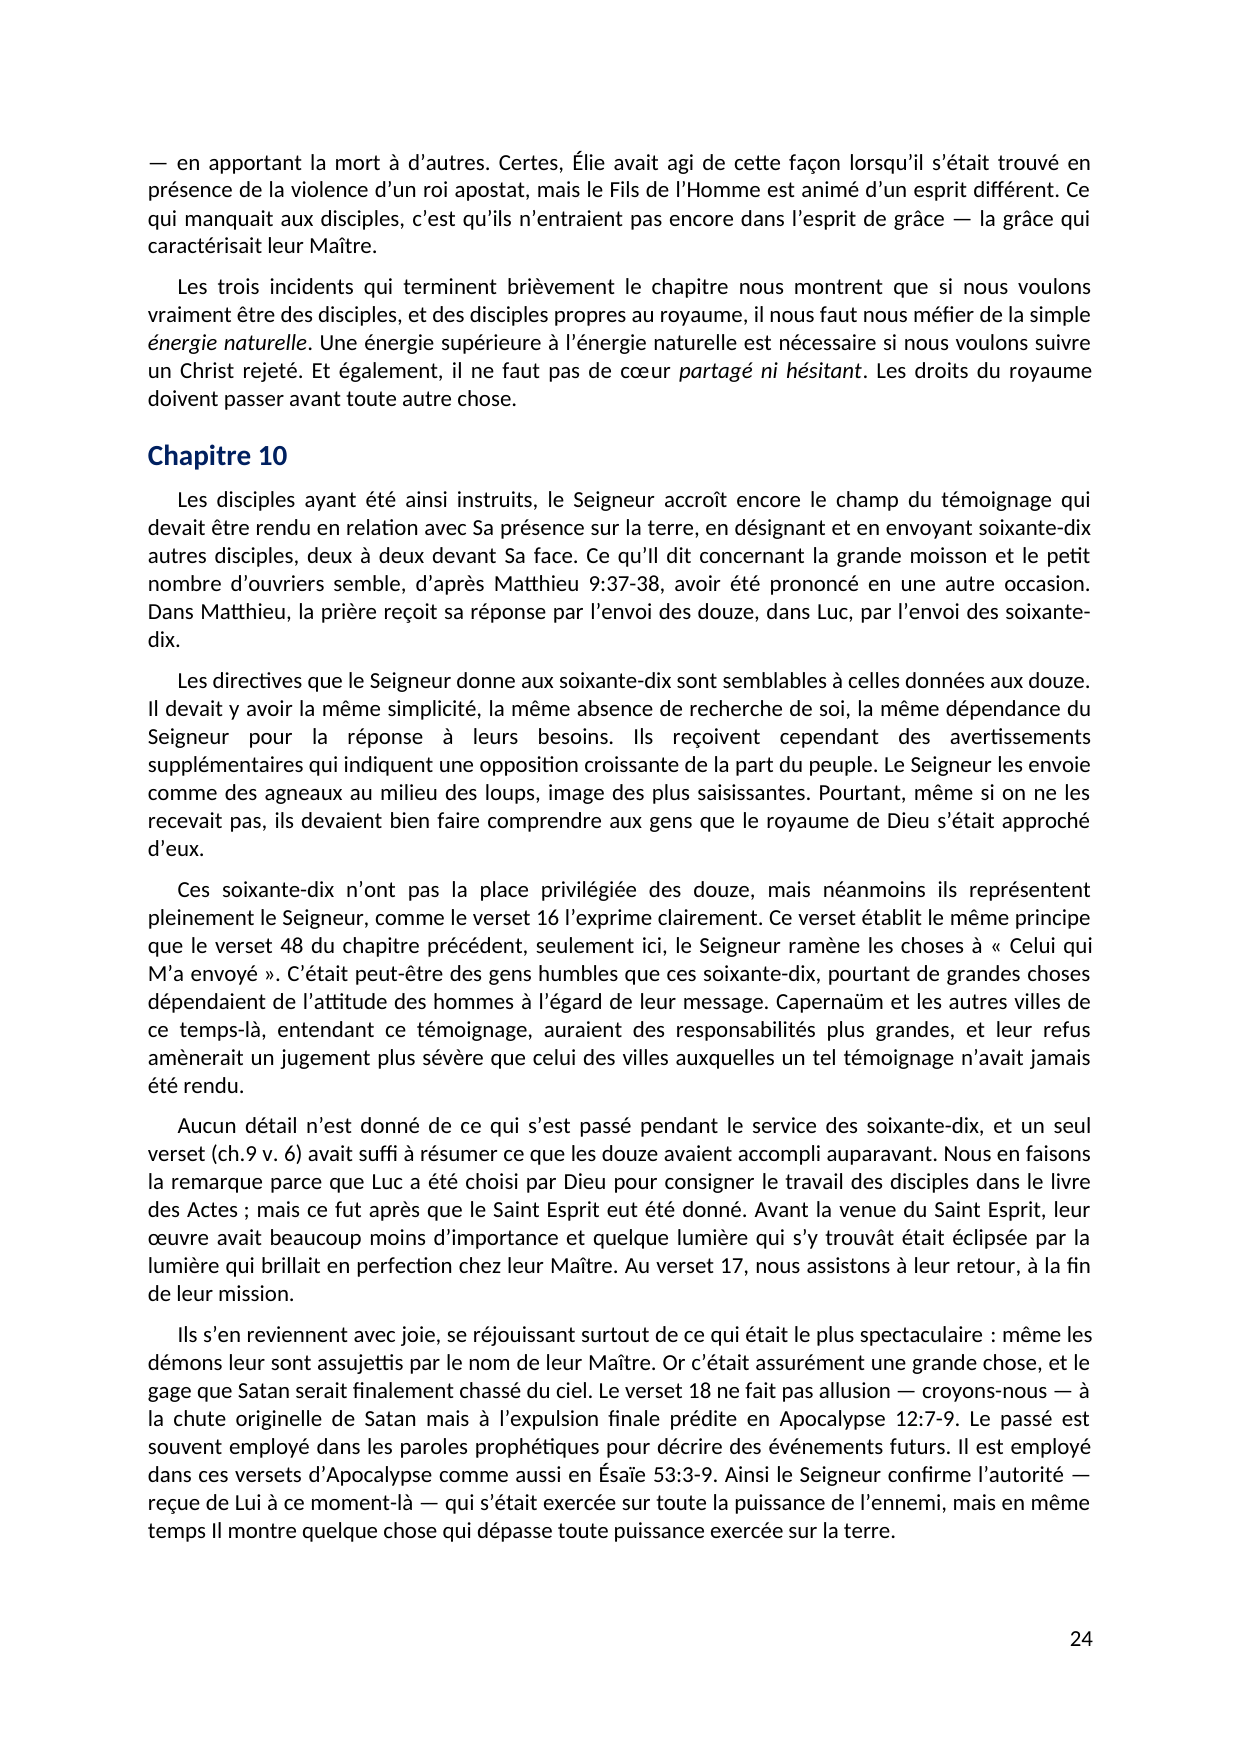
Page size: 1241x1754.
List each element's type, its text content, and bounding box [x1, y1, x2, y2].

subtitle Chapitre 10 [148, 437, 1093, 473]
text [148, 148, 1093, 260]
text Ces soixante-dix n’ont pas la place privilégiée des douze, mais néanmoins ils représentent pleinement le Seigneur, comme le verset 16 l’exprime clairement. Ce verset établit le même principe que le verset 48 du chapitre précédent, seulement ici, le Seigneur ramène les choses à « Celui qui M’a envoyé ». C’était peut-être des gens humbles que ces soixante-dix, pourtant de grandes choses dépendaient de l’attitude des hommes à l’égard de leur message. Capernaüm et les autres villes de ce temps-là, entendant ce témoignage, auraient des responsabilités plus grandes, et leur refus amènerait un jugement plus sévère que celui des villes auxquelles un tel témoignage n’avait jamais été rendu. [148, 875, 1093, 1099]
text Les directives que le Seigneur donne aux soixante-dix sont semblables à celles données aux douze. Il devait y avoir la même simplicité, la même absence de recherche de soi, la même dépendance du Seigneur pour la réponse à leurs besoins. Ils reçoivent cependant des avertissements supplémentaires qui indiquent une opposition croissante de la part du peuple. Le Seigneur les envoie comme des agneaux au milieu des loups, image des plus saisissantes. Pourtant, même si on ne les recevait pas, ils devaient bien faire comprendre aux gens que le royaume de Dieu s’était approché d’eux. [148, 666, 1093, 862]
text Ils s’en reviennent avec joie, se réjouissant surtout de ce qui était le plus spectaculaire : même les démons leur sont assujettis par le nom de leur Maître. Or c’était assurément une grande chose, et le gage que Satan serait finalement chassé du ciel. Le verset 18 ne fait pas allusion — croyons-nous — à la chute originelle de Satan mais à l’expulsion finale prédite en Apocalypse 12:7-9. Le passé est souvent employé dans les paroles prophétiques pour décrire des événements futurs. Il est employé dans ces versets d’Apocalypse comme aussi en Ésaïe 53:3-9. Ainsi le Seigneur confirme l’autorité — reçue de Lui à ce moment-là — qui s’était exercée sur toute la puissance de l’ennemi, mais en même temps Il montre quelque chose qui dépasse toute puissance exercée sur la terre. [148, 1320, 1093, 1544]
text Aucun détail n’est donné de ce qui s’est passé pendant le service des soixante-dix, et un seul verset (ch.9 v. 6) avait suffi à résumer ce que les douze avaient accompli auparavant. Nous en faisons la remarque parce que Luc a été choisi par Dieu pour consigner le travail des disciples dans le livre des Actes ; mais ce fut après que le Saint Esprit eut été donné. Avant la venue du Saint Esprit, leur œuvre avait beaucoup moins d’importance et quelque lumière qui s’y trouvât était éclipsée par la lumière qui brillait en perfection chez leur Maître. Au verset 17, nous assistons à leur retour, à la fin de leur mission. [148, 1111, 1093, 1307]
text Les trois incidents qui terminent brièvement le chapitre nous montrent que si nous voulons vraiment être des disciples, et des disciples propres au royaume, il nous faut nous méfier de la simple énergie naturelle. Une énergie supérieure à l’énergie naturelle est nécessaire si nous voulons suivre un Christ rejeté. Et également, il ne faut pas de cœur partagé ni hésitant. Les droits du royaume doivent passer avant toute autre chose. [148, 272, 1093, 412]
text Les disciples ayant été ainsi instruits, le Seigneur accroît encore le champ du témoignage qui devait être rendu en relation avec Sa présence sur la terre, en désignant et en envoyant soixante-dix autres disciples, deux à deux devant Sa face. Ce qu’Il dit concernant la grande moisson et le petit nombre d’ouvriers semble, d’après Matthieu 9:37-38, avoir été prononcé en une autre occasion. Dans Matthieu, la prière reçoit sa réponse par l’envoi des douze, dans Luc, par l’envoi des soixante-dix. [148, 485, 1093, 653]
